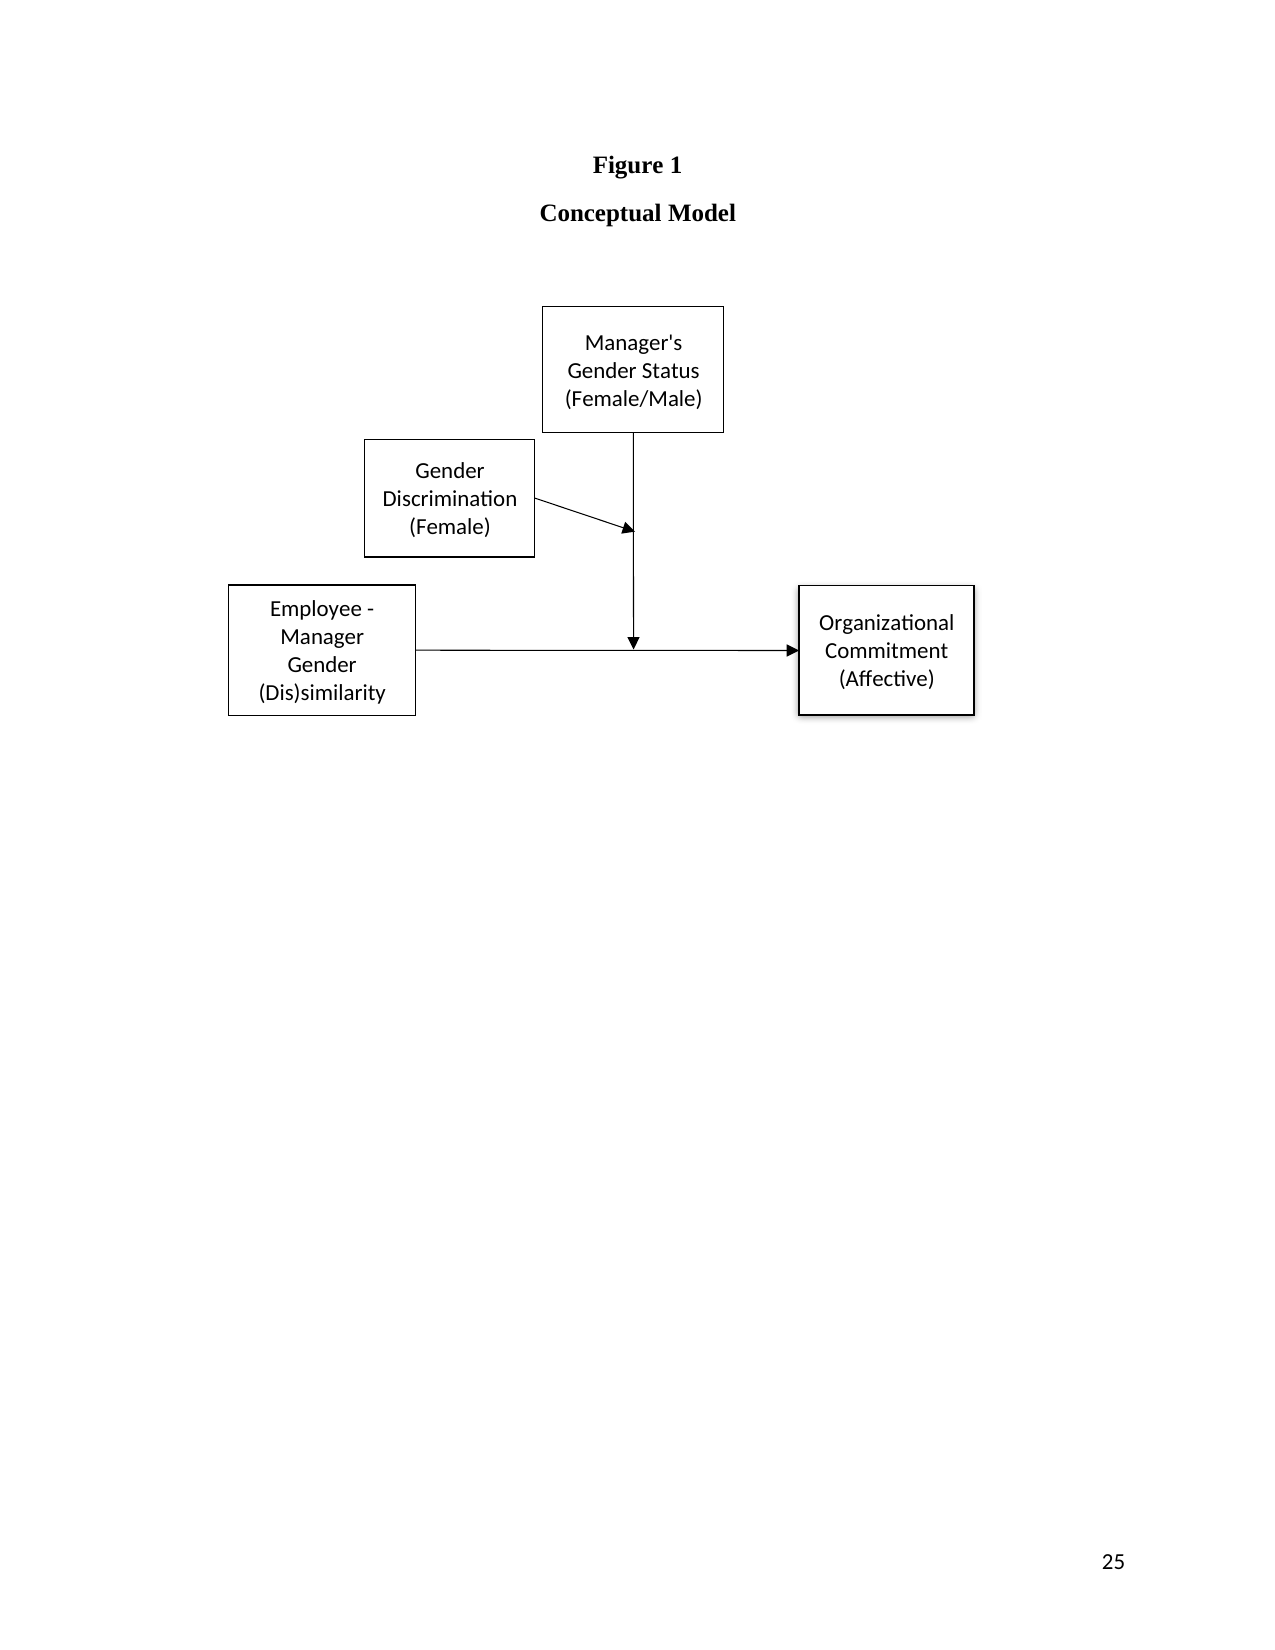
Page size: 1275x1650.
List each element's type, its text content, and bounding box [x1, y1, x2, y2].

text Figure 1 [150, 150, 1125, 179]
text Conceptual Model [150, 198, 1125, 226]
